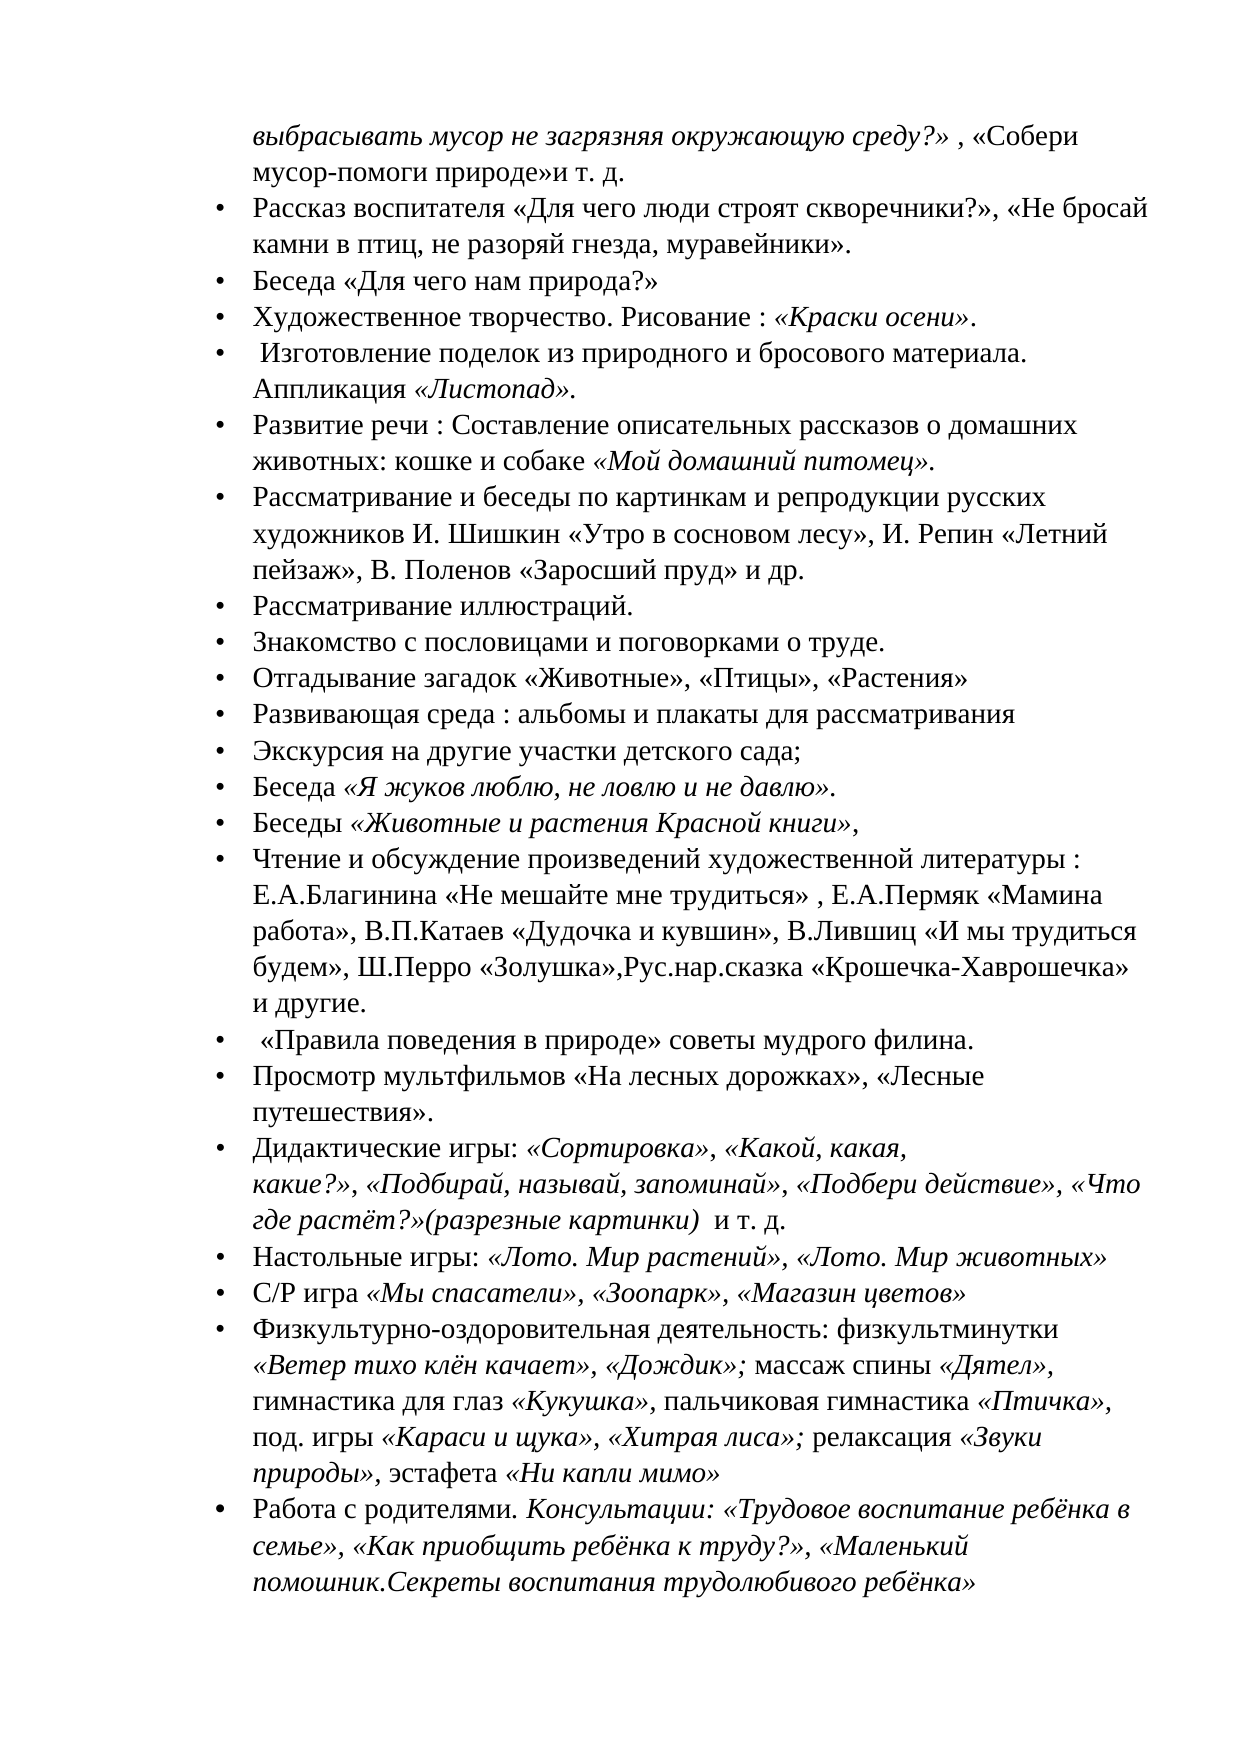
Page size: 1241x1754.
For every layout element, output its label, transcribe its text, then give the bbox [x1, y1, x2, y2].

list Развивающая среда : альбомы и плакаты для рассматривания [215, 696, 1152, 730]
list Экскурсия на другие участки детского сада; [215, 733, 1152, 766]
list Знакомство с пословицами и поговорками о труде. [215, 624, 1152, 658]
list Изготовление поделок из природного и бросового материала. Аппликация «Листопад». [215, 335, 1152, 405]
list Дидактические игры: «Сортировка», «Какой, какая, какие?», «Подбирай, называй, запоминай», «Подбери действие», «Что где растёт?»(разрезные картинки) и т. д. [215, 1130, 1152, 1236]
list Рассматривание иллюстраций. [215, 588, 1152, 622]
list Отгадывание загадок «Животные», «Птицы», «Растения» [215, 660, 1152, 694]
list Настольные игры: «Лото. Мир растений», «Лото. Мир животных» [215, 1239, 1152, 1272]
list Физкультурно-оздоровительная деятельность: физкультминутки «Ветер тихо клён качает», «Дождик»; массаж спины «Дятел», гимнастика для глаз «Кукушка», пальчиковая гимнастика «Птичка», под. игры «Караси и щука», «Хитрая лиса»; релаксация «Звуки природы», эстафета «Ни капли мимо» [215, 1311, 1152, 1489]
list Рассматривание и беседы по картинкам и репродукции русских художников И. Шишкин «Утро в сосновом лесу», И. Репин «Летний пейзаж», В. Поленов «Заросший пруд» и др. [215, 479, 1152, 585]
list Просмотр мультфильмов «На лесных дорожках», «Лесные путешествия». [215, 1058, 1152, 1128]
list Чтение и обсуждение произведений художественной литературы : Е.А.Благинина «Не мешайте мне трудиться» , Е.А.Пермяк «Мамина работа», В.П.Катаев «Дудочка и кувшин», В.Лившиц «И мы трудиться будем», Ш.Перро «Золушка»,Рус.нар.сказка «Крошечка-Хаврошечка» и другие. [215, 841, 1152, 1019]
list Беседа «Для чего нам природа?» [215, 263, 1152, 296]
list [215, 118, 1152, 188]
list Развитие речи : Составление описательных рассказов о домашних животных: кошке и собаке «Мой домашний питомец». [215, 407, 1152, 477]
list «Правила поведения в природе» советы мудрого филина. [215, 1022, 1152, 1055]
list Рассказ воспитателя «Для чего люди строят скворечники?», «Не бросай камни в птиц, не разоряй гнезда, муравейники». [215, 190, 1152, 260]
list Художественное творчество. Рисование : «Краски осени». [215, 299, 1152, 332]
list С/Р игра «Мы спасатели», «Зоопарк», «Магазин цветов» [215, 1275, 1152, 1308]
list Работа с родителями. Консультации: «Трудовое воспитание ребёнка в семье», «Как приобщить ребёнка к труду?», «Маленький помошник.Секреты воспитания трудолюбивого ребёнка» [215, 1492, 1152, 1597]
list Беседа «Я жуков люблю, не ловлю и не давлю». [215, 769, 1152, 802]
list Беседы «Животные и растения Красной книги», [215, 805, 1152, 838]
